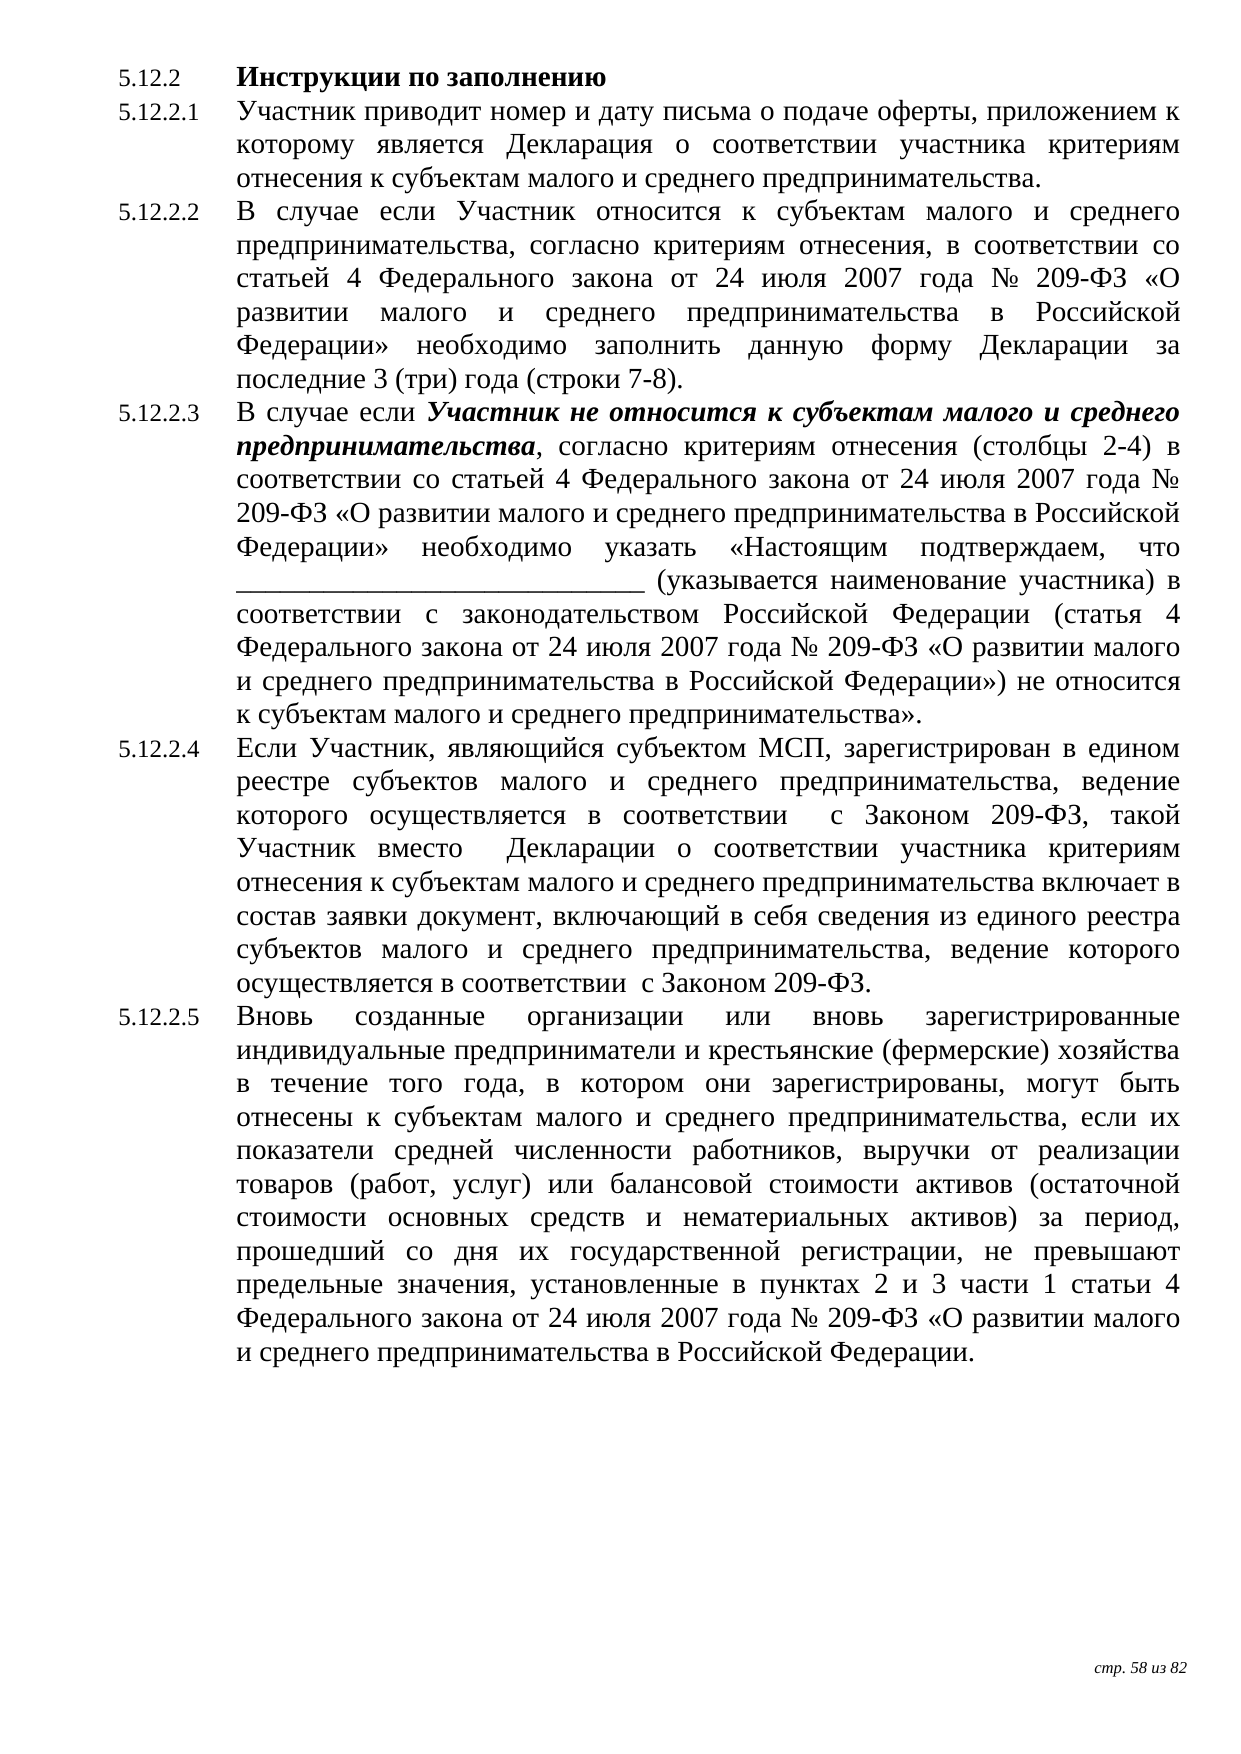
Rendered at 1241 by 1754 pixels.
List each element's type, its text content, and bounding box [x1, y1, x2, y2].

list Инструкции по заполнению [118, 59, 1181, 93]
text Участник приводит номер и дату письма о подаче оферты, приложением к которому является Декларация о соответствии участника критериям отнесения к субъектам малого и среднего предпринимательства. [118, 93, 1181, 193]
text Вновь созданные организации или вновь зарегистрированные индивидуальные предприниматели и крестьянские (фермерские) хозяйства в течение того года, в котором они зарегистрированы, могут быть отнесены к субъектам малого и среднего предпринимательства, если их показатели средней численности работников, выручки от реализации товаров (работ, услуг) или балансовой стоимости активов (остаточной стоимости основных средств и нематериальных активов) за период, прошедший со дня их государственной регистрации, не превышают предельные значения, установленные в пунктах 2 и 3 части 1 статьи 4 Федерального закона от 24 июля 2007 года № 209-ФЗ «О развитии малого и среднего предпринимательства в Российской Федерации. [118, 998, 1181, 1367]
list В случае если Участник относится к субъектам малого и среднего предпринимательства, согласно критериям отнесения, в соответствии со статьей 4 Федерального закона от 24 июля 2007 года № 209-ФЗ «О развитии малого и среднего предпринимательства в Российской Федерации» необходимо заполнить данную форму Декларации за последние 3 (три) года (строки 7-8). [118, 193, 1181, 394]
list В случае если Участник не относится к субъектам малого и среднего предпринимательства, согласно критериям отнесения (столбцы 2-4) в соответствии со статьей 4 Федерального закона от 24 июля 2007 года № 209-ФЗ «О развитии малого и среднего предпринимательства в Российской Федерации» необходимо указать «Настоящим подтверждаем, что ____________________________ (указывается наименование участника) в соответствии с законодательством Российской Федерации (статья 4 Федерального закона от 24 июля 2007 года № 209-ФЗ «О развитии малого и среднего предпринимательства в Российской Федерации») не относится к субъектам малого и среднего предпринимательства». [118, 394, 1181, 730]
text Если Участник, являющийся субъектом МСП, зарегистрирован в едином реестре субъектов малого и среднего предпринимательства, ведение которого осуществляется в соответствии с Законом 209-ФЗ, такой Участник вместо Декларации о соответствии участника критериям отнесения к субъектам малого и среднего предпринимательства включает в состав заявки документ, включающий в себя сведения из единого реестра субъектов малого и среднего предпринимательства, ведение которого осуществляется в соответствии с Законом 209-ФЗ. [118, 730, 1181, 998]
